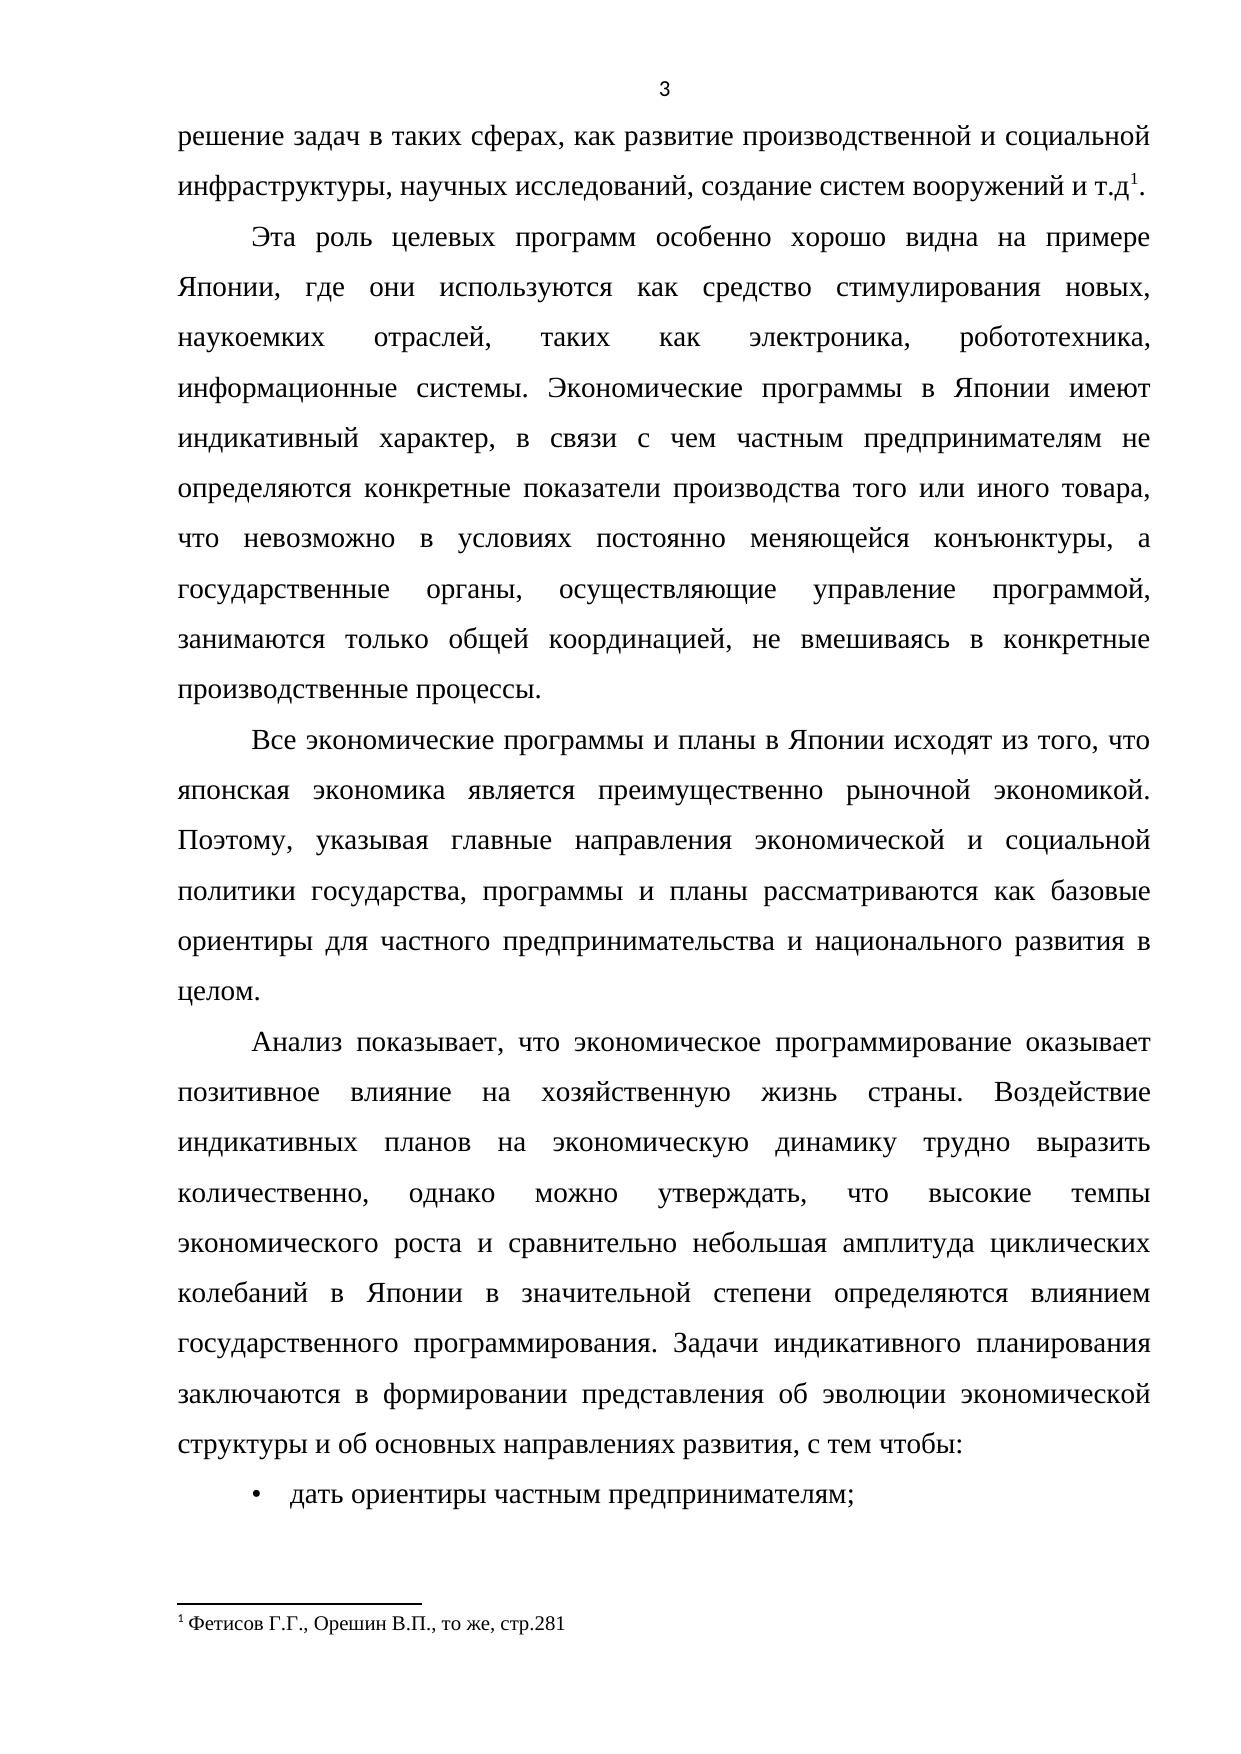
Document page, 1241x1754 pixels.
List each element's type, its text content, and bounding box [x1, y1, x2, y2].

text Все экономические программы и планы в Японии исходят из того, что японская экономика является преимущественно рыночной экономикой. Поэтому, указывая главные направления экономической и социальной политики государства, программы и планы рассматриваются как базовые ориентиры для частного предпринимательства и национального развития в целом. [177, 722, 1152, 1007]
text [177, 118, 1152, 202]
text Эта роль целевых программ особенно хорошо видна на примере Японии, где они используются как средство стимулирования новых, наукоемких отраслей, таких как электроника, робототехника, информационные системы. Экономические программы в Японии имеют индикативный характер, в связи с чем частным предпринимателям не определяются конкретные показатели производства того или иного товара, что невозможно в условиях постоянно меняющейся конъюнктуры, а государственные органы, осуществляющие управление программой, занимаются только общей координацией, не вмешиваясь в конкретные производственные процессы. [177, 219, 1152, 705]
text Анализ показывает, что экономическое программирование оказывает позитивное влияние на хозяйственную жизнь страны. Воздействие индикативных планов на экономическую динамику трудно выразить количественно, однако можно утверждать, что высокие темпы экономического роста и сравнительно небольшая амплитуда циклических колебаний в Японии в значительной степени определяются влиянием государственного программирования. Задачи индикативного планирования заключаются в формировании представления об эволюции экономической структуры и об основных направлениях развития, с тем чтобы: [177, 1024, 1152, 1460]
text • дать ориентиры частным предпринимателям; [177, 1477, 1152, 1510]
